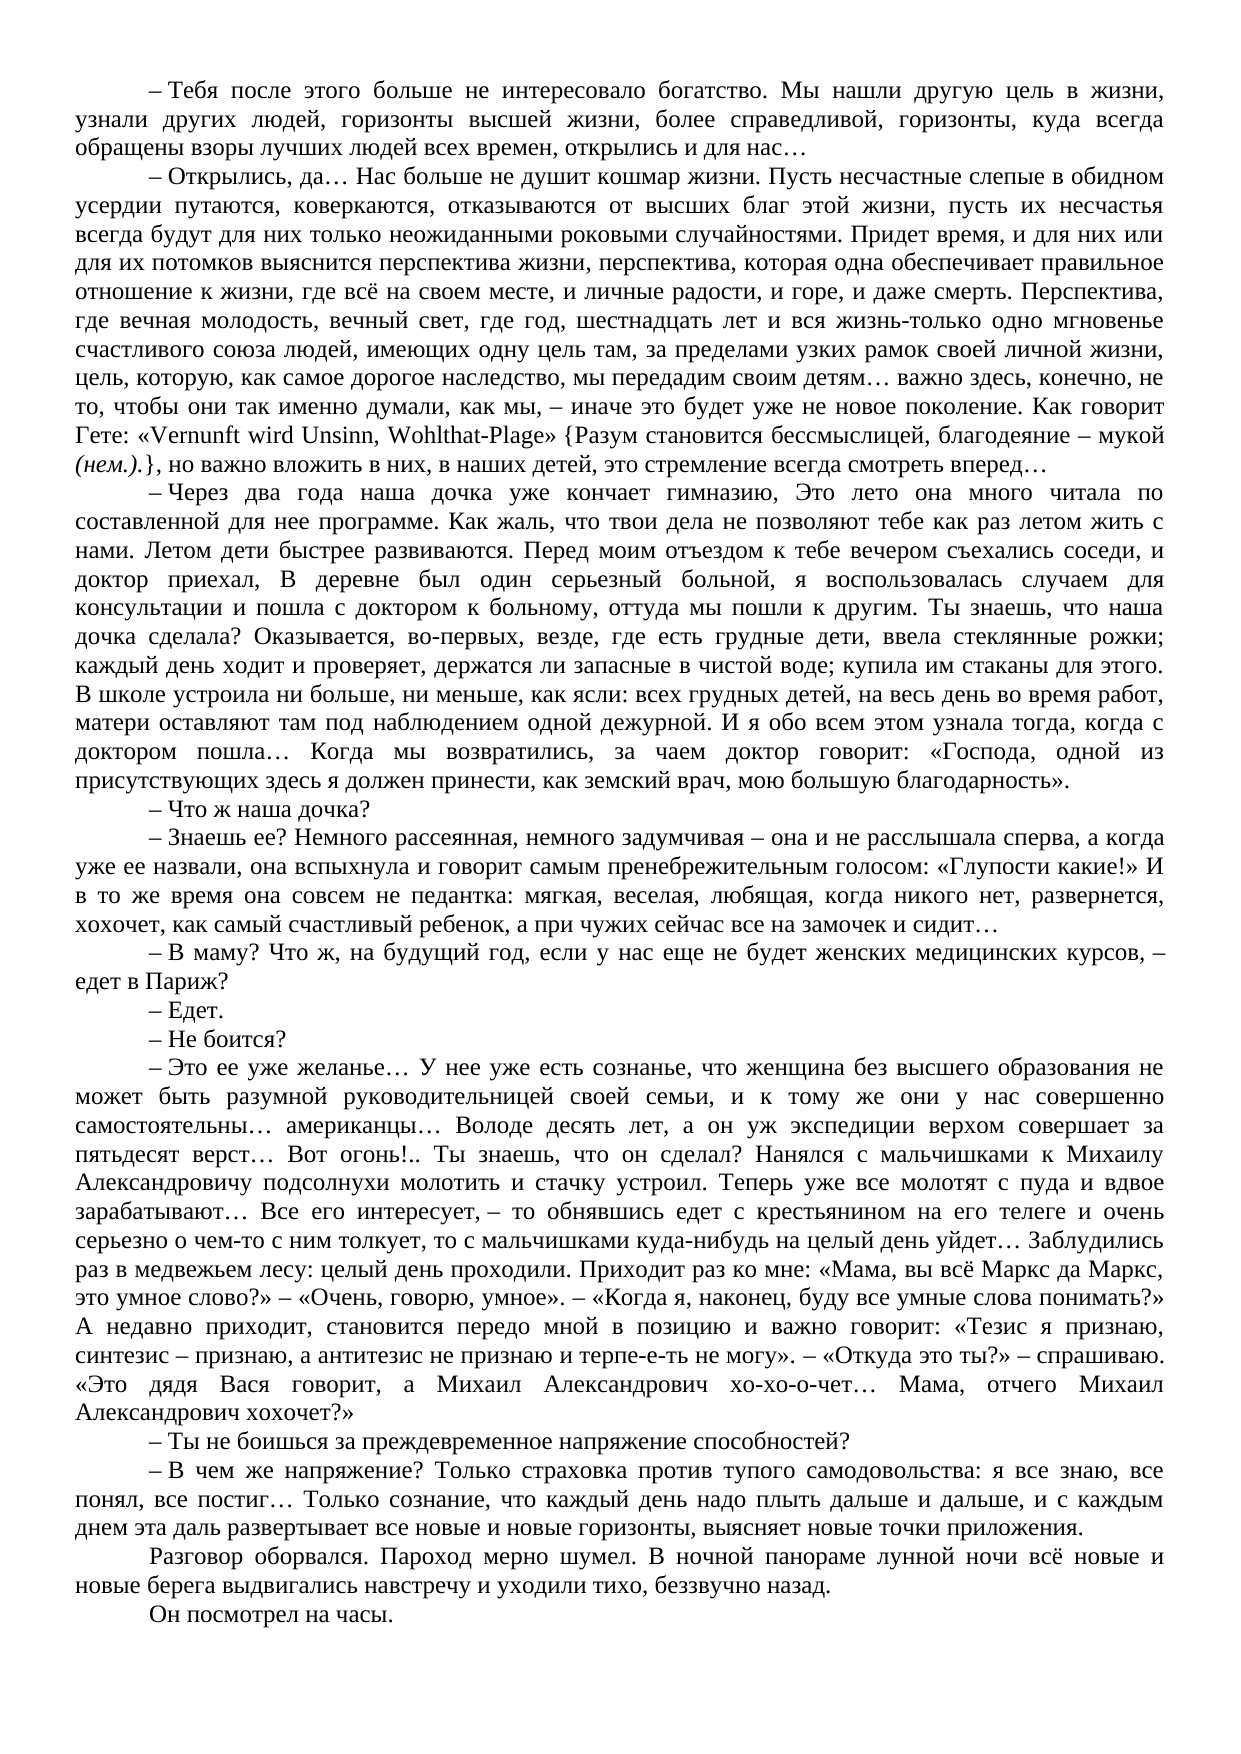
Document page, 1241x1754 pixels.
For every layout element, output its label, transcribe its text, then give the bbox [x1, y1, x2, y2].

text – Что ж наша дочка? [75, 794, 1165, 822]
text Он посмотрел на часы. [75, 1599, 1165, 1627]
text – Через два года наша дочка уже кончает гимназию, Это лето она много читала по составленной для нее программе. Как жаль, что твои дела не позволяют тебе как раз летом жить с нами. Летом дети быстрее развиваются. Перед моим отъездом к тебе вечером съехались соседи, и доктор приехал, В деревне был один серьезный больной, я воспользовалась случаем для консультации и пошла с доктором к больному, оттуда мы пошли к другим. Ты знаешь, что наша дочка сделала? Оказывается, во-первых, везде, где есть грудные дети, ввела стеклянные рожки; каждый день ходит и проверяет, держатся ли запасные в чистой воде; купила им стаканы для этого. В школе устроила ни больше, ни меньше, как ясли: всех грудных детей, на весь день во время работ, матери оставляют там под наблюдением одной дежурной. И я обо всем этом узнала тогда, когда с доктором пошла… Когда мы возвратились, за чаем доктор говорит: «Господа, одной из присутствующих здесь я должен принести, как земский врач, мою большую благодарность». [75, 477, 1165, 794]
text – Не боится? [75, 1024, 1165, 1052]
text – Знаешь ее? Немного рассеянная, немного задумчивая – она и не расслышала сперва, а когда уже ее назвали, она вспыхнула и говорит самым пренебрежительным голосом: «Глупости какие!» И в то же время она совсем не педантка: мягкая, веселая, любящая, когда никого нет, развернется, хохочет, как самый счастливый ребенок, а при чужих сейчас все на замочек и сидит… [75, 822, 1165, 937]
text – В маму? Что ж, на будущий год, если у нас еще не будет женских медицинских курсов, – едет в Париж? [75, 937, 1165, 995]
text – Это ее уже желанье… У нее уже есть сознанье, что женщина без высшего образования не может быть разумной руководительницей своей семьи, и к тому же они у нас совершенно самостоятельны… американцы… Володе десять лет, а он уж экспедиции верхом совершает за пятьдесят верст… Вот огонь!.. Ты знаешь, что он сделал? Нанялся с мальчишками к Михаилу Александровичу подсолнухи молотить и стачку устроил. Теперь уже все молотят с пуда и вдвое зарабатывают… Все его интересует, – то обнявшись едет с крестьянином на его телеге и очень серьезно о чем-то с ним толкует, то с мальчишками куда-нибудь на целый день уйдет… Заблудились раз в медвежьем лесу: целый день проходили. Приходит раз ко мне: «Мама, вы всё Маркс да Маркс, это умное слово?» – «Очень, говорю, умное». – «Когда я, наконец, буду все умные слова понимать?» А недавно приходит, становится передо мной в позицию и важно говорит: «Тезис я признаю, синтезис – признаю, а антитезис не признаю и терпе-е-ть не могу». – «Откуда это ты?» – спрашиваю. «Это дядя Вася говорит, а Михаил Александрович хо-хо-о-чет… Мама, отчего Михаил Александрович хохочет?» [75, 1052, 1165, 1426]
text – Ты не боишься за преждевременное напряжение способностей? [75, 1426, 1165, 1455]
text Разговор оборвался. Пароход мерно шумел. В ночной панораме лунной ночи всё новые и новые берега выдвигались навстречу и уходили тихо, беззвучно назад. [75, 1541, 1165, 1599]
text – Открылись, да… Нас больше не душит кошмар жизни. Пусть несчастные слепые в обидном усердии путаются, коверкаются, отказываются от высших благ этой жизни, пусть их несчастья всегда будут для них только неожиданными роковыми случайностями. Придет время, и для них или для их потомков выяснится перспектива жизни, перспектива, которая одна обеспечивает правильное отношение к жизни, где всё на своем месте, и личные радости, и горе, и даже смерть. Перспектива, где вечная молодость, вечный свет, где год, шестнадцать лет и вся жизнь-только одно мгновенье счастливого союза людей, имеющих одну цель там, за пределами узких рамок своей личной жизни, цель, которую, как самое дорогое наследство, мы передадим своим детям… важно здесь, конечно, не то, чтобы они так именно думали, как мы, – иначе это будет уже не новое поколение. Как говорит Гете: «Vernunft wird Unsinn, Wohlthat-Plage» {Разум становится бессмыслицей, благодеяние – мукой (нем.).}, но важно вложить в них, в наших детей, это стремление всегда смотреть вперед… [75, 161, 1165, 477]
text – Тебя после этого больше не интересовало богатство. Мы нашли другую цель в жизни, узнали других людей, горизонты высшей жизни, более справедливой, горизонты, куда всегда обращены взоры лучших людей всех времен, открылись и для нас… [75, 75, 1165, 161]
text – Едет. [75, 995, 1165, 1024]
text – В чем же напряжение? Только страховка против тупого самодовольства: я все знаю, все понял, все постиг… Только сознание, что каждый день надо плыть дальше и дальше, и с каждым днем эта даль развертывает все новые и новые горизонты, выясняет новые точки приложения. [75, 1455, 1165, 1541]
